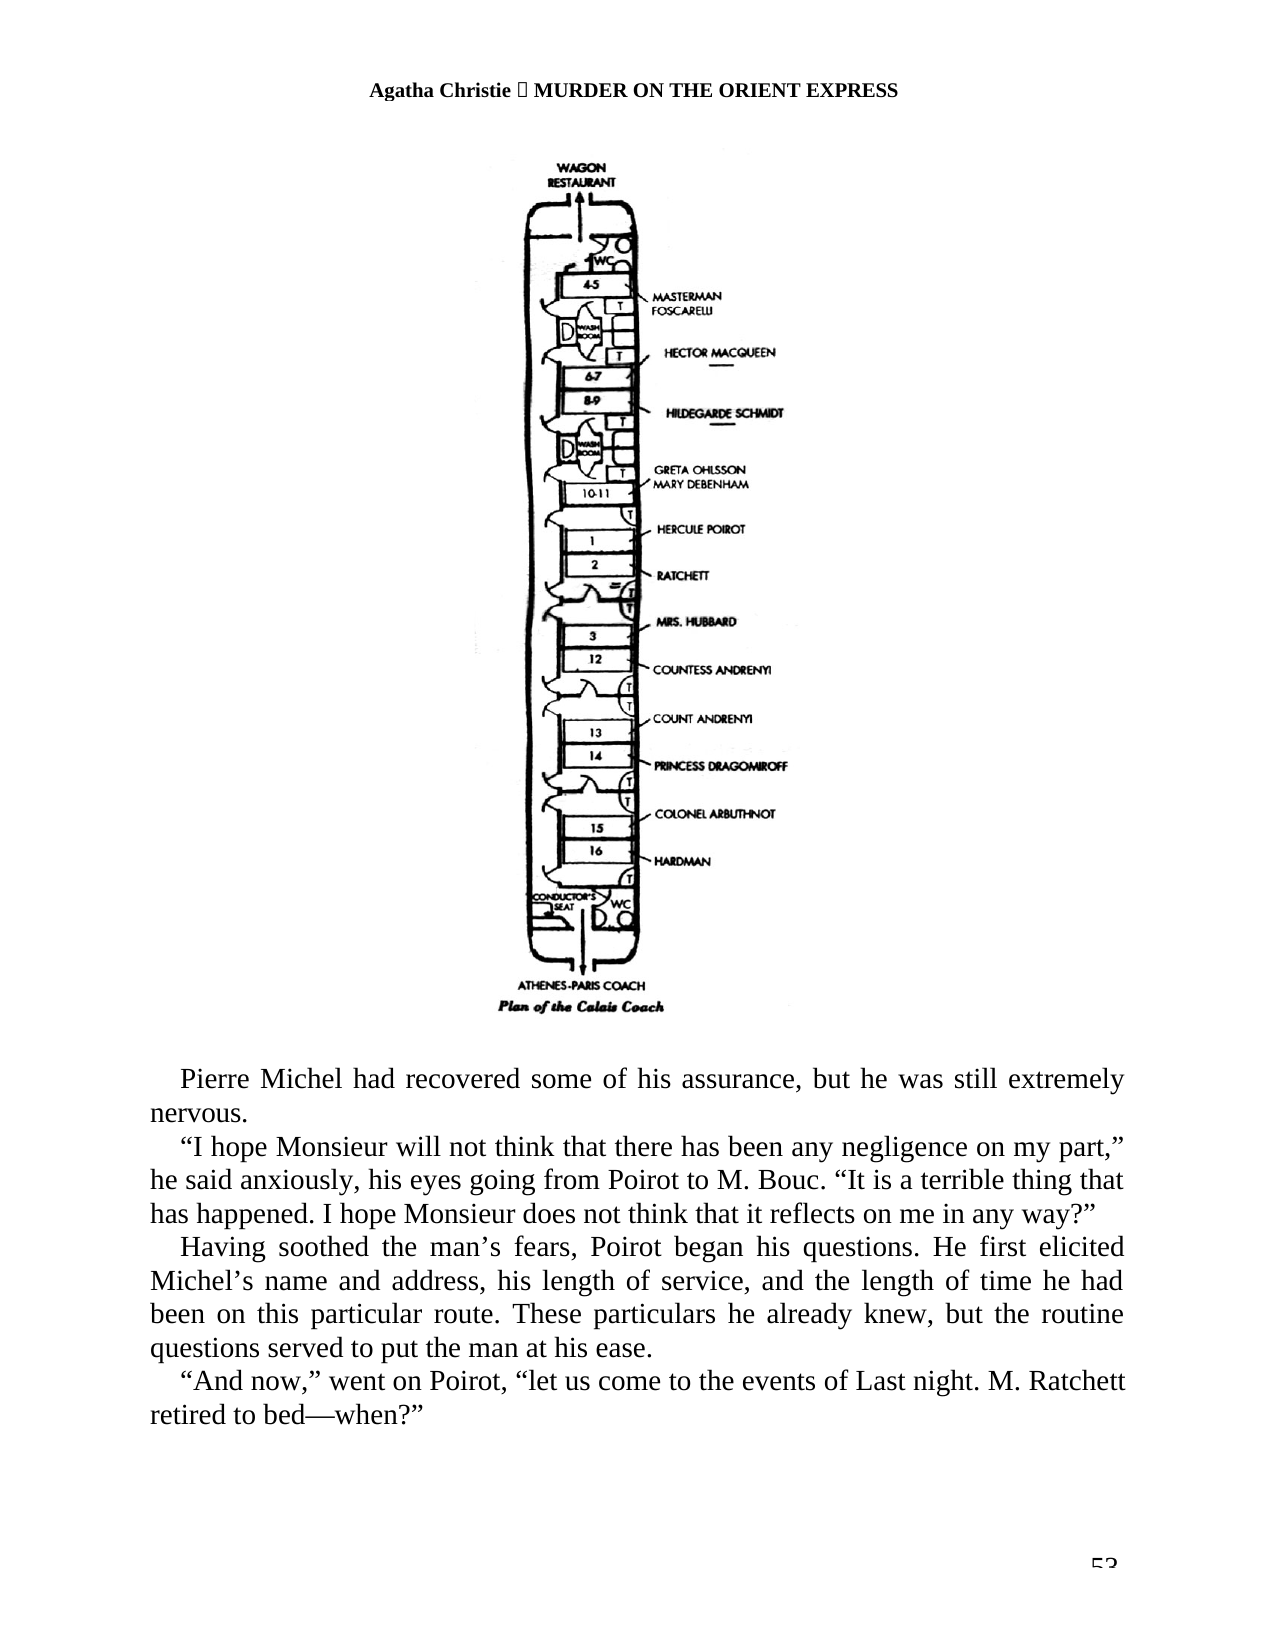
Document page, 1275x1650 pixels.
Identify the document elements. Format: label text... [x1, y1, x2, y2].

text Pierre Michel had recovered some of his assurance, but he was still extremely nervous. [150, 1062, 1125, 1129]
text “I hope Monsieur will not think that there has been any negligence on my part,” he said anxiously, his eyes going from Poirot to M. Bouc. “It is a terrible thing that has happened. I hope Monsieur does not think that it reflects on me in any way?” [150, 1129, 1125, 1229]
text “And now,” went on Poirot, “let us come to the events of Last night. M. Ratchett retired to bed—when?” [150, 1363, 1126, 1431]
text Having soothed the man’s fears, Poirot began his questions. He first elicited Michel’s name and address, his length of service, and the length of time he had been on this particular route. These particulars he already knew, but the routine questions served to put the man at his ease. [150, 1229, 1125, 1363]
picture [474, 148, 800, 1019]
